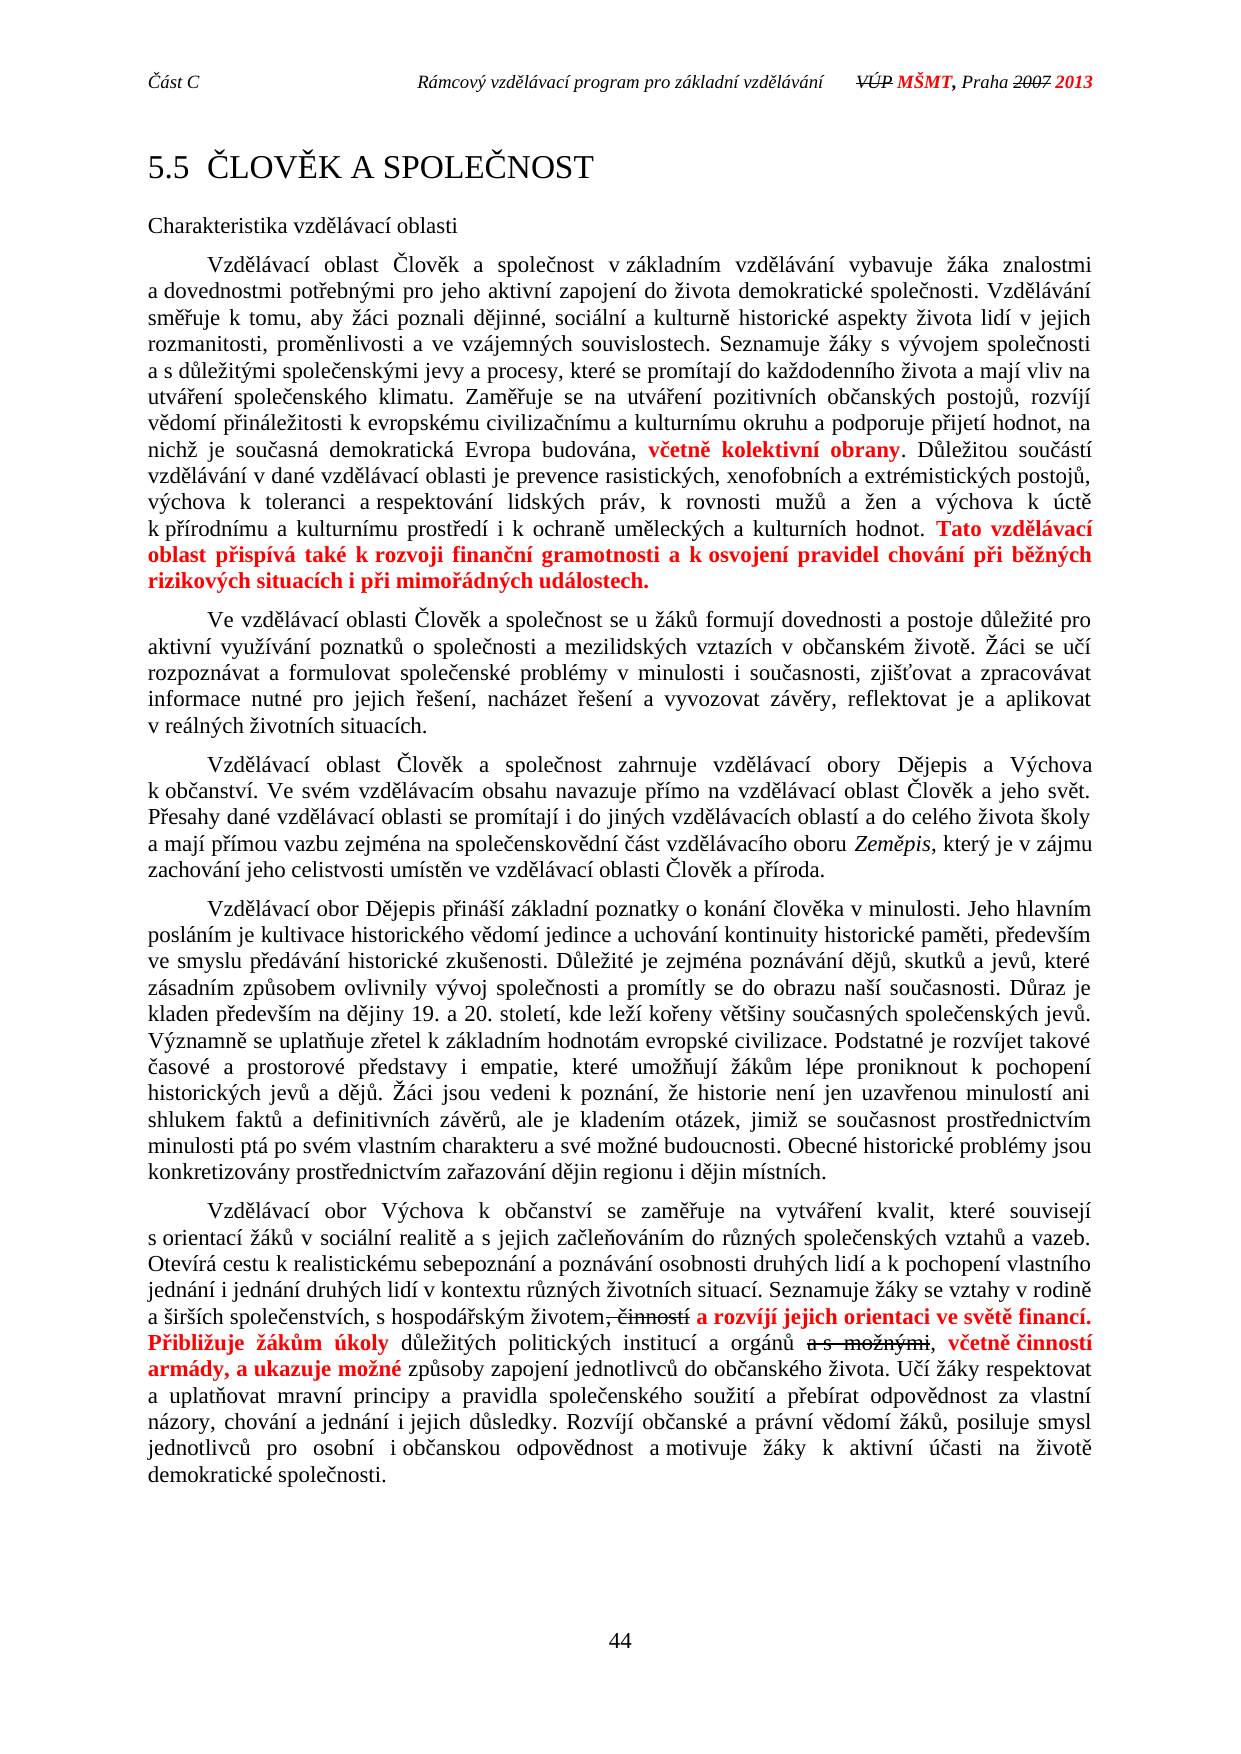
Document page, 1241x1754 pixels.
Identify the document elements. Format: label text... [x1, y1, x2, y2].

text 5.5 ČLOVĚK A SPOLEČNOST [148, 148, 1092, 186]
text Vzdělávací obor Výchova k občanství se zaměřuje na vytváření kvalit, které souvisejí s orientací žáků v sociální realitě a s jejich začleňováním do různých společenských vztahů a vazeb. Otevírá cestu k realistickému sebepoznání a poznávání osobnosti druhých lidí a k pochopení vlastního jednání i jednání druhých lidí v kontextu různých životních situací. Seznamuje žáky se vztahy v rodině a širších společenstvích, s hospodářským životem, činností a rozvíjí jejich orientaci ve světě financí. Přibližuje žákům úkoly důležitých politických institucí a orgánů a s možnými, včetně činností armády, a ukazuje možné způsoby zapojení jednotlivců do občanského života. Učí žáky respektovat a uplatňovat mravní principy a pravidla společenského soužití a přebírat odpovědnost za vlastní názory, chování a jednání i jejich důsledky. Rozvíjí občanské a právní vědomí žáků, posiluje smysl jednotlivců pro osobní i občanskou odpovědnost a motivuje žáky k aktivní účasti na životě demokratické společnosti. [148, 1197, 1092, 1487]
text Vzdělávací obor Dějepis přináší základní poznatky o konání člověka v minulosti. Jeho hlavním posláním je kultivace historického vědomí jedince a uchování kontinuity historické paměti, především ve smyslu předávání historické zkušenosti. Důležité je zejména poznávání dějů, skutků a jevů, které zásadním způsobem ovlivnily vývoj společnosti a promítly se do obrazu naší současnosti. Důraz je kladen především na dějiny 19. a 20. století, kde leží kořeny většiny současných společenských jevů. Významně se uplatňuje zřetel k základním hodnotám evropské civilizace. Podstatné je rozvíjet takové časové a prostorové představy i empatie, které umožňují žákům lépe proniknout k pochopení historických jevů a dějů. Žáci jsou vedeni k poznání, že historie není jen uzavřenou minulostí ani shlukem faktů a definitivních závěrů, ale je kladením otázek, jimiž se současnost prostřednictvím minulosti ptá po svém vlastním charakteru a své možné budoucnosti. Obecné historické problémy jsou konkretizovány prostřednictvím zařazování dějin regionu i dějin místních. [148, 895, 1092, 1185]
text Vzdělávací oblast Člověk a společnost v základním vzdělávání vybavuje žáka znalostmi a dovednostmi potřebnými pro jeho aktivní zapojení do života demokratické společnosti. Vzdělávání směřuje k tomu, aby žáci poznali dějinné, sociální a kulturně historické aspekty života lidí v jejich rozmanitosti, proměnlivosti a ve vzájemných souvislostech. Seznamuje žáky s vývojem společnosti a s důležitými společenskými jevy a procesy, které se promítají do každodenního života a mají vliv na utváření společenského klimatu. Zaměřuje se na utváření pozitivních občanských postojů, rozvíjí vědomí přináležitosti k evropskému civilizačnímu a kulturnímu okruhu a podporuje přijetí hodnot, na nichž je současná demokratická Evropa budována, včetně kolektivní obrany. Důležitou součástí vzdělávání v dané vzdělávací oblasti je prevence rasistických, xenofobních a extrémistických postojů, výchova k toleranci a respektování lidských práv, k rovnosti mužů a žen a výchova k úctě k přírodnímu a kulturnímu prostředí i k ochraně uměleckých a kulturních hodnot. Tato vzdělávací oblast přispívá také k rozvoji finanční gramotnosti a k osvojení pravidel chování při běžných rizikových situacích i při mimořádných událostech. [148, 251, 1092, 594]
text Charakteristika vzdělávací oblasti [148, 212, 1092, 239]
text Ve vzdělávací oblasti Člověk a společnost se u žáků formují dovednosti a postoje důležité pro aktivní využívání poznatků o společnosti a mezilidských vztazích v občanském životě. Žáci se učí rozpoznávat a formulovat společenské problémy v minulosti i současnosti, zjišťovat a zpracovávat informace nutné pro jejich řešení, nacházet řešení a vyvozovat závěry, reflektovat je a aplikovat v reálných životních situacích. [148, 606, 1092, 738]
text Vzdělávací oblast Člověk a společnost zahrnuje vzdělávací obory Dějepis a Výchova k občanství. Ve svém vzdělávacím obsahu navazuje přímo na vzdělávací oblast Člověk a jeho svět. Přesahy dané vzdělávací oblasti se promítají i do jiných vzdělávacích oblastí a do celého života školy a mají přímou vazbu zejména na společenskovědní část vzdělávacího oboru Zeměpis, který je v zájmu zachování jeho celistvosti umístěn ve vzdělávací oblasti Člověk a příroda. [148, 751, 1092, 882]
